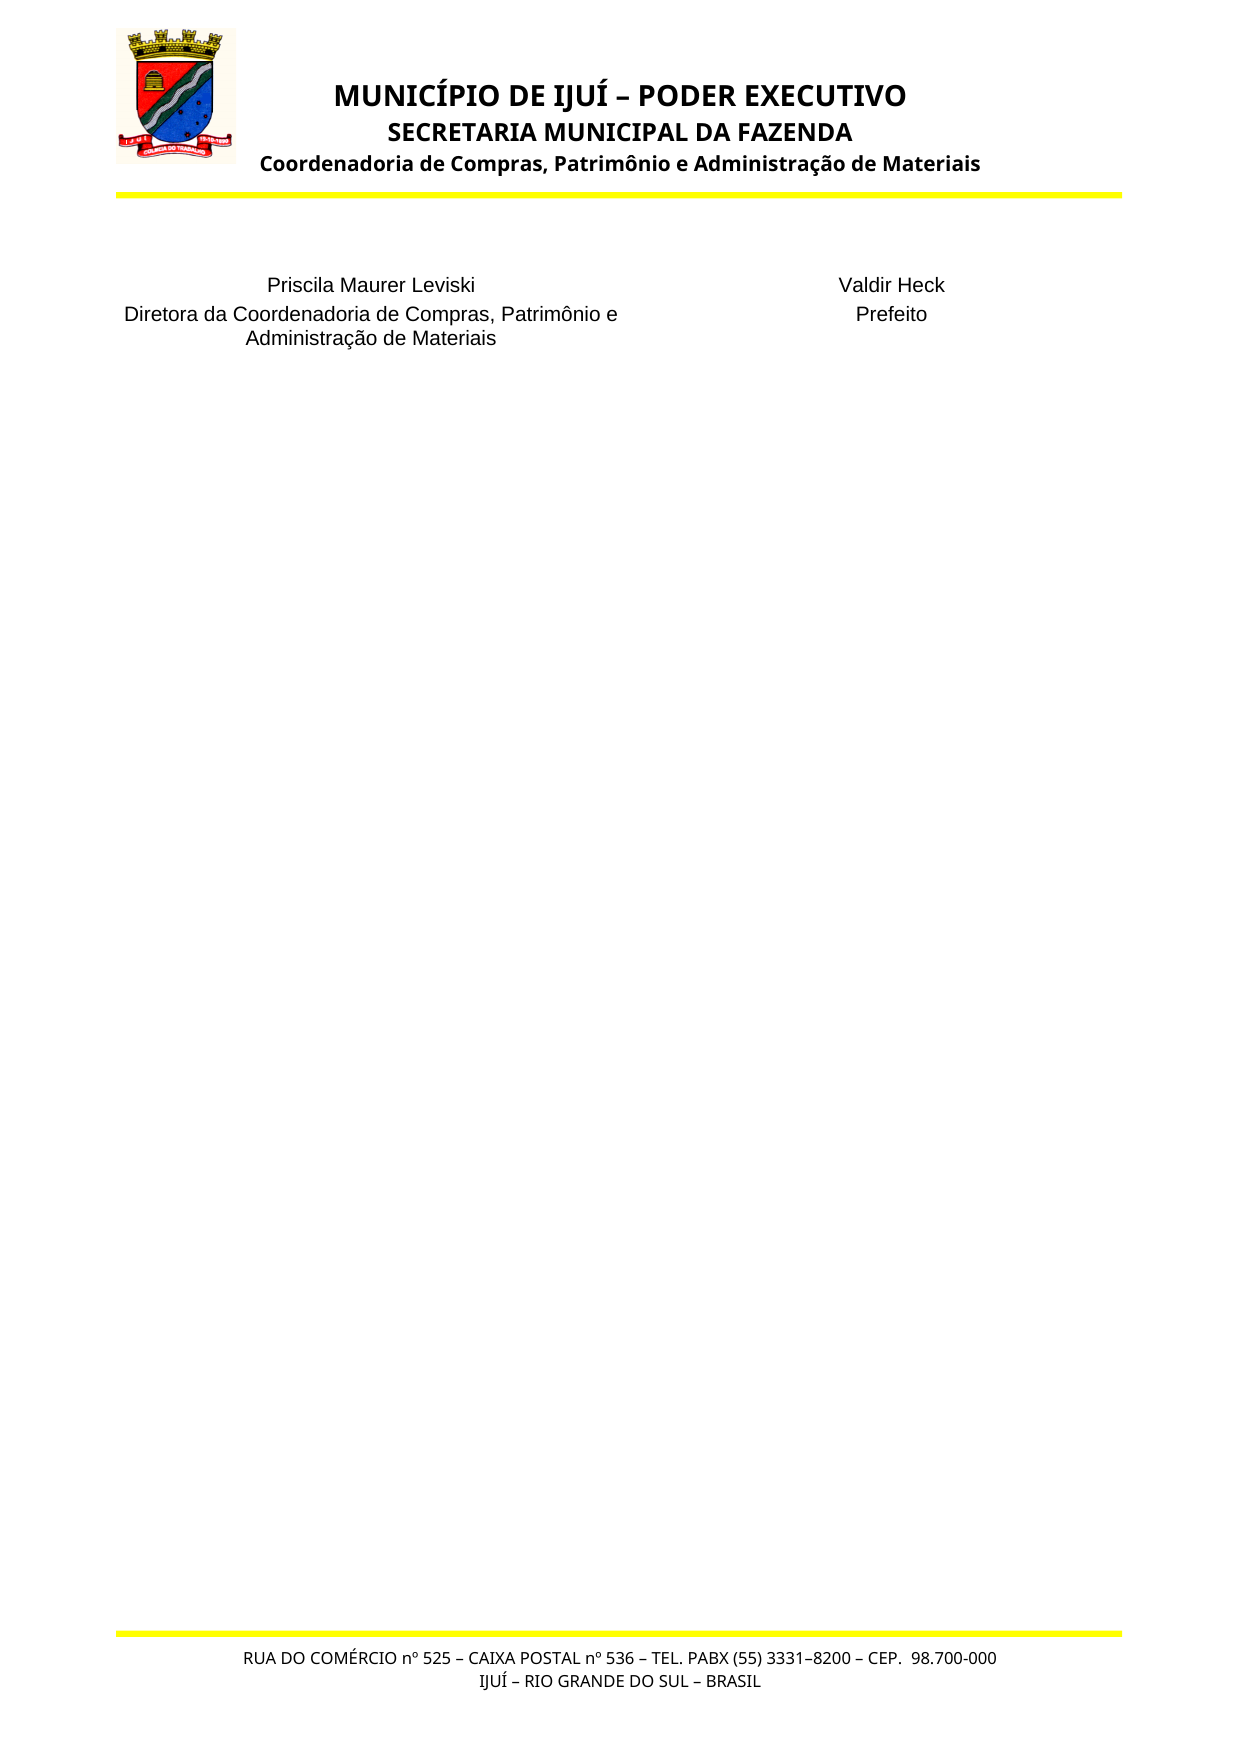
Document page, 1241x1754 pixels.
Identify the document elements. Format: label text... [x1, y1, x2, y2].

table_cell Prefeito [631, 302, 1152, 350]
picture [116, 28, 237, 164]
table_header Valdir Heck [631, 273, 1152, 302]
table_header Priscila Maurer Leviski [111, 273, 631, 302]
table_cell Diretora da Coordenadoria de Compras, Patrimônio e Administração de Materiais [111, 302, 631, 350]
